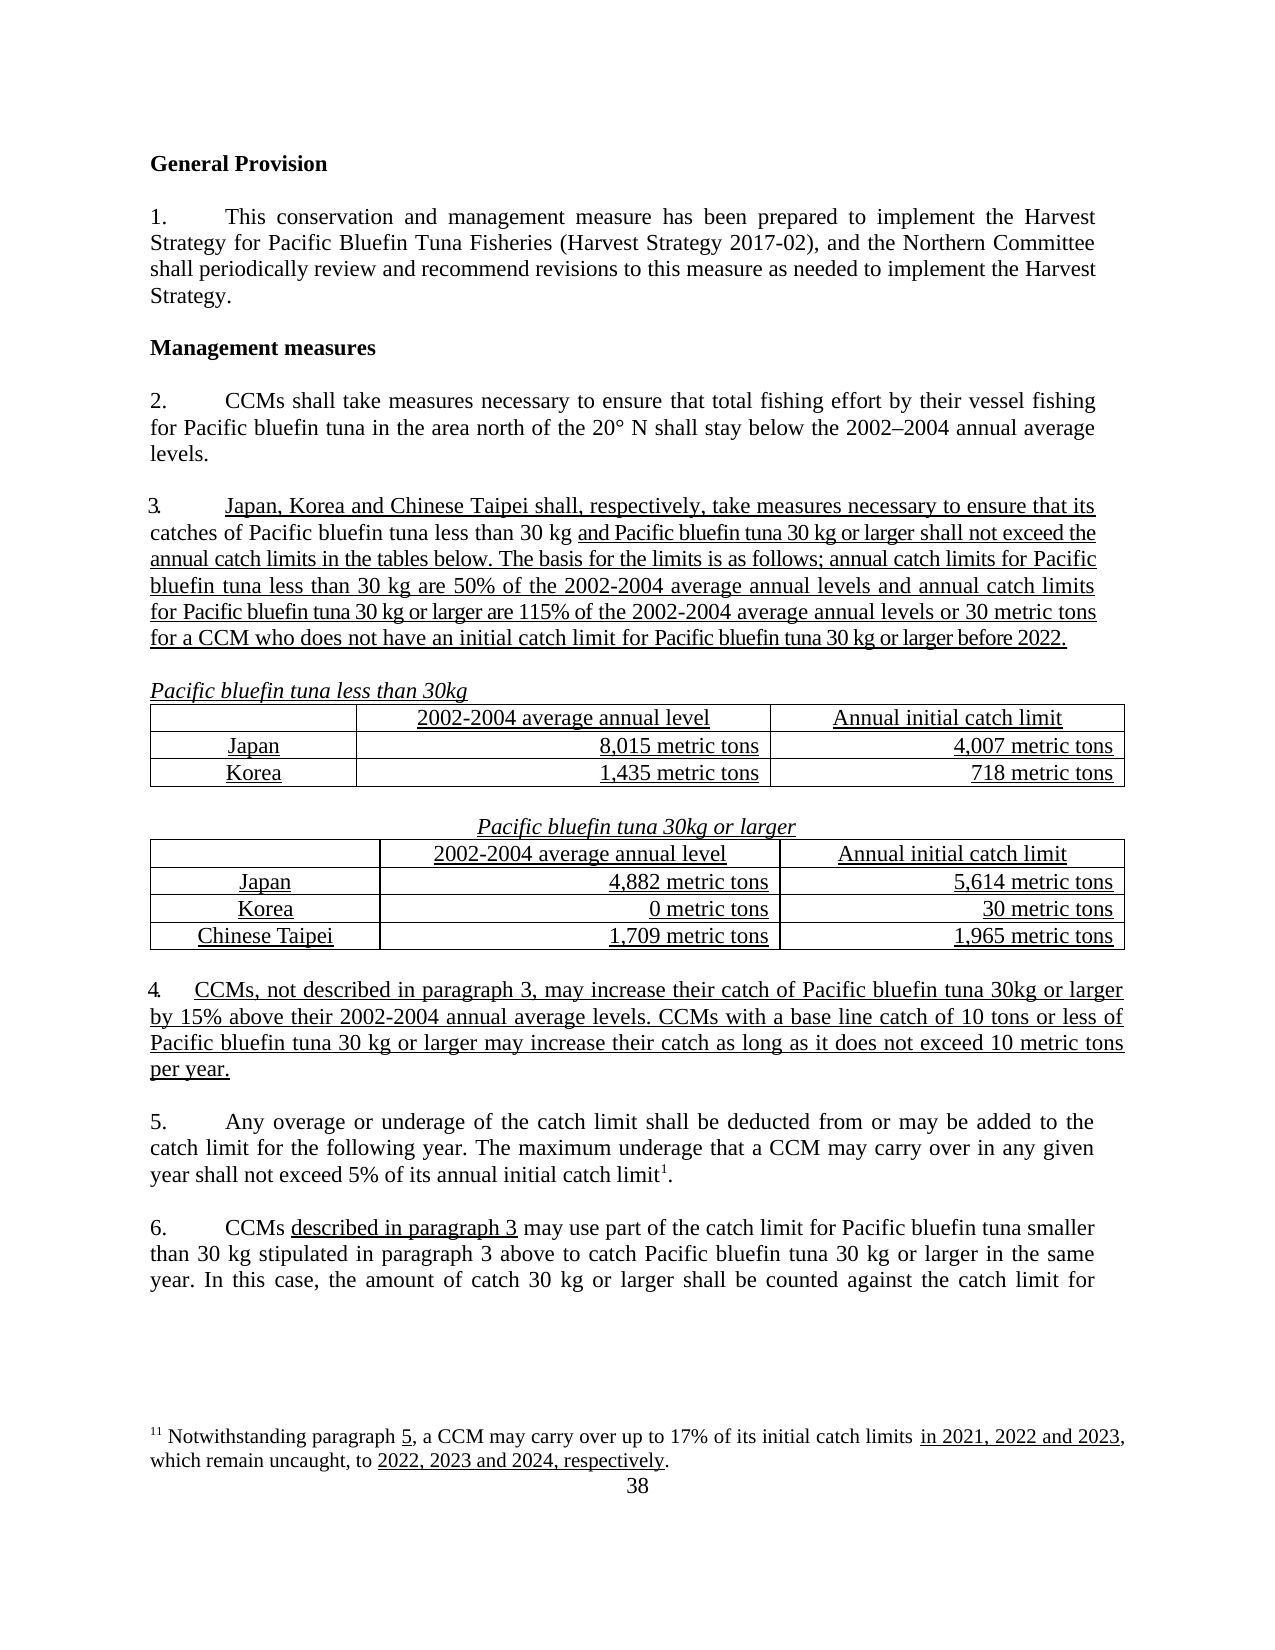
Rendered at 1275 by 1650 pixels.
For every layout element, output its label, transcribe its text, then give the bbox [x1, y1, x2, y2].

table_cell 4,007 metric tons [771, 732, 1124, 758]
table_cell 30 metric tons [781, 895, 1124, 922]
table_cell Korea [151, 759, 356, 786]
table_cell 4,882 metric tons [381, 868, 779, 894]
table_cell 718 metric tons [771, 759, 1124, 786]
table_header Annual initial catch limit [771, 705, 1124, 731]
list CCMs, not described in paragraph 3, may increase their catch of Pacific bluefin tuna 30kg or larger by 15% above their 2002-2004 annual average levels. CCMs with a base line catch of 10 tons or less of Pacific bluefin tuna 30 kg or larger may increase their catch as long as it does not exceed 10 metric tons per year. [147, 976, 1125, 1082]
table_cell 1,435 metric tons [357, 759, 770, 786]
list Japan, Korea and Chinese Taipei shall, respectively, take measures necessary to ensure that its catches of Pacific bluefin tuna less than 30 kg and Pacific bluefin tuna 30 kg or larger shall not exceed the annual catch limits in the tables below. The basis for the limits is as follows; annual catch limits for Pacific bluefin tuna less than 30 kg are 50% of the 2002-2004 average annual levels and annual catch limits for Pacific bluefin tuna 30 kg or larger are 115% of the 2002-2004 average annual levels or 30 metric tons for a CCM who does not have an initial catch limit for Pacific bluefin tuna 30 kg or larger before 2022. [147, 493, 1097, 651]
table_header 2002-2004 average annual level [357, 705, 770, 731]
text Pacific bluefin tuna 30kg or larger [150, 813, 1125, 839]
list CCMs shall take measures necessary to ensure that total fishing effort by their vessel fishing for Pacific bluefin tuna in the area north of the 20° N shall stay below the 2002–2004 annual average levels. [150, 387, 1096, 466]
table_cell 8,015 metric tons [357, 732, 770, 758]
table_header [151, 840, 379, 867]
table_header 2002-2004 average annual level [381, 840, 779, 867]
table_cell 5,614 metric tons [781, 868, 1124, 894]
text Management measures [150, 334, 1125, 361]
table_cell 1,709 metric tons [381, 923, 779, 949]
list This conservation and management measure has been prepared to implement the Harvest Strategy for Pacific Bluefin Tuna Fisheries (Harvest Strategy 2017-02), and the Northern Committee shall periodically review and recommend revisions to this measure as needed to implement the Harvest Strategy. [150, 203, 1096, 308]
table_cell Japan [151, 868, 379, 894]
table_cell Korea [151, 895, 379, 922]
table_cell 0 metric tons [381, 895, 779, 922]
table_header Annual initial catch limit [781, 840, 1124, 867]
table_cell Chinese Taipei [151, 923, 379, 949]
text Pacific bluefin tuna less than 30kg [150, 677, 1097, 703]
table_cell Japan [151, 732, 356, 758]
text General Provision [150, 150, 1125, 176]
table_cell 1,965 metric tons [781, 923, 1124, 949]
list Any overage or underage of the catch limit shall be deducted from or may be added to the catch limit for the following year. The maximum underage that a CCM may carry over in any given year shall not exceed 5% of its annual initial catch limit1. [150, 1108, 1096, 1187]
table_header [151, 705, 356, 731]
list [150, 1213, 1096, 1319]
